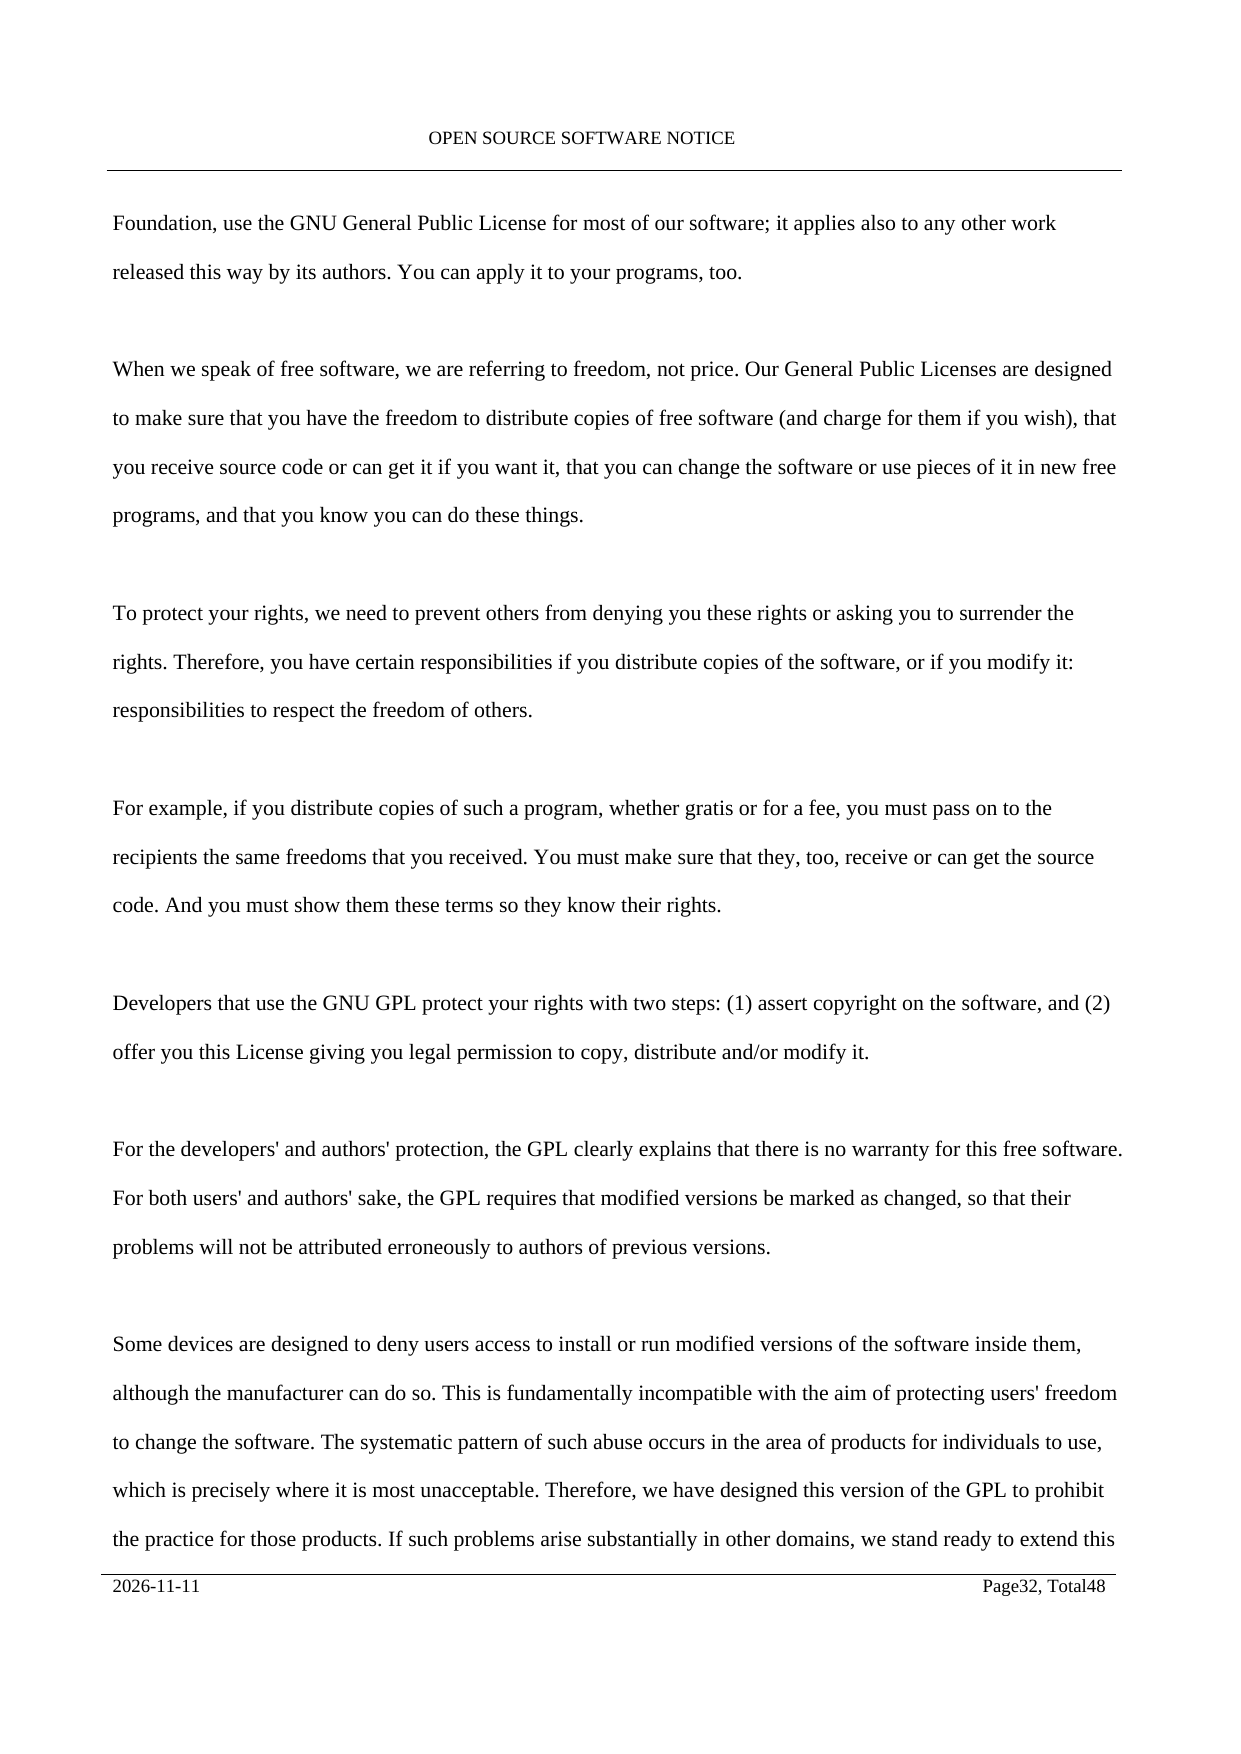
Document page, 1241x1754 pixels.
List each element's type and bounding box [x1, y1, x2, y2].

text [112, 206, 1128, 1555]
